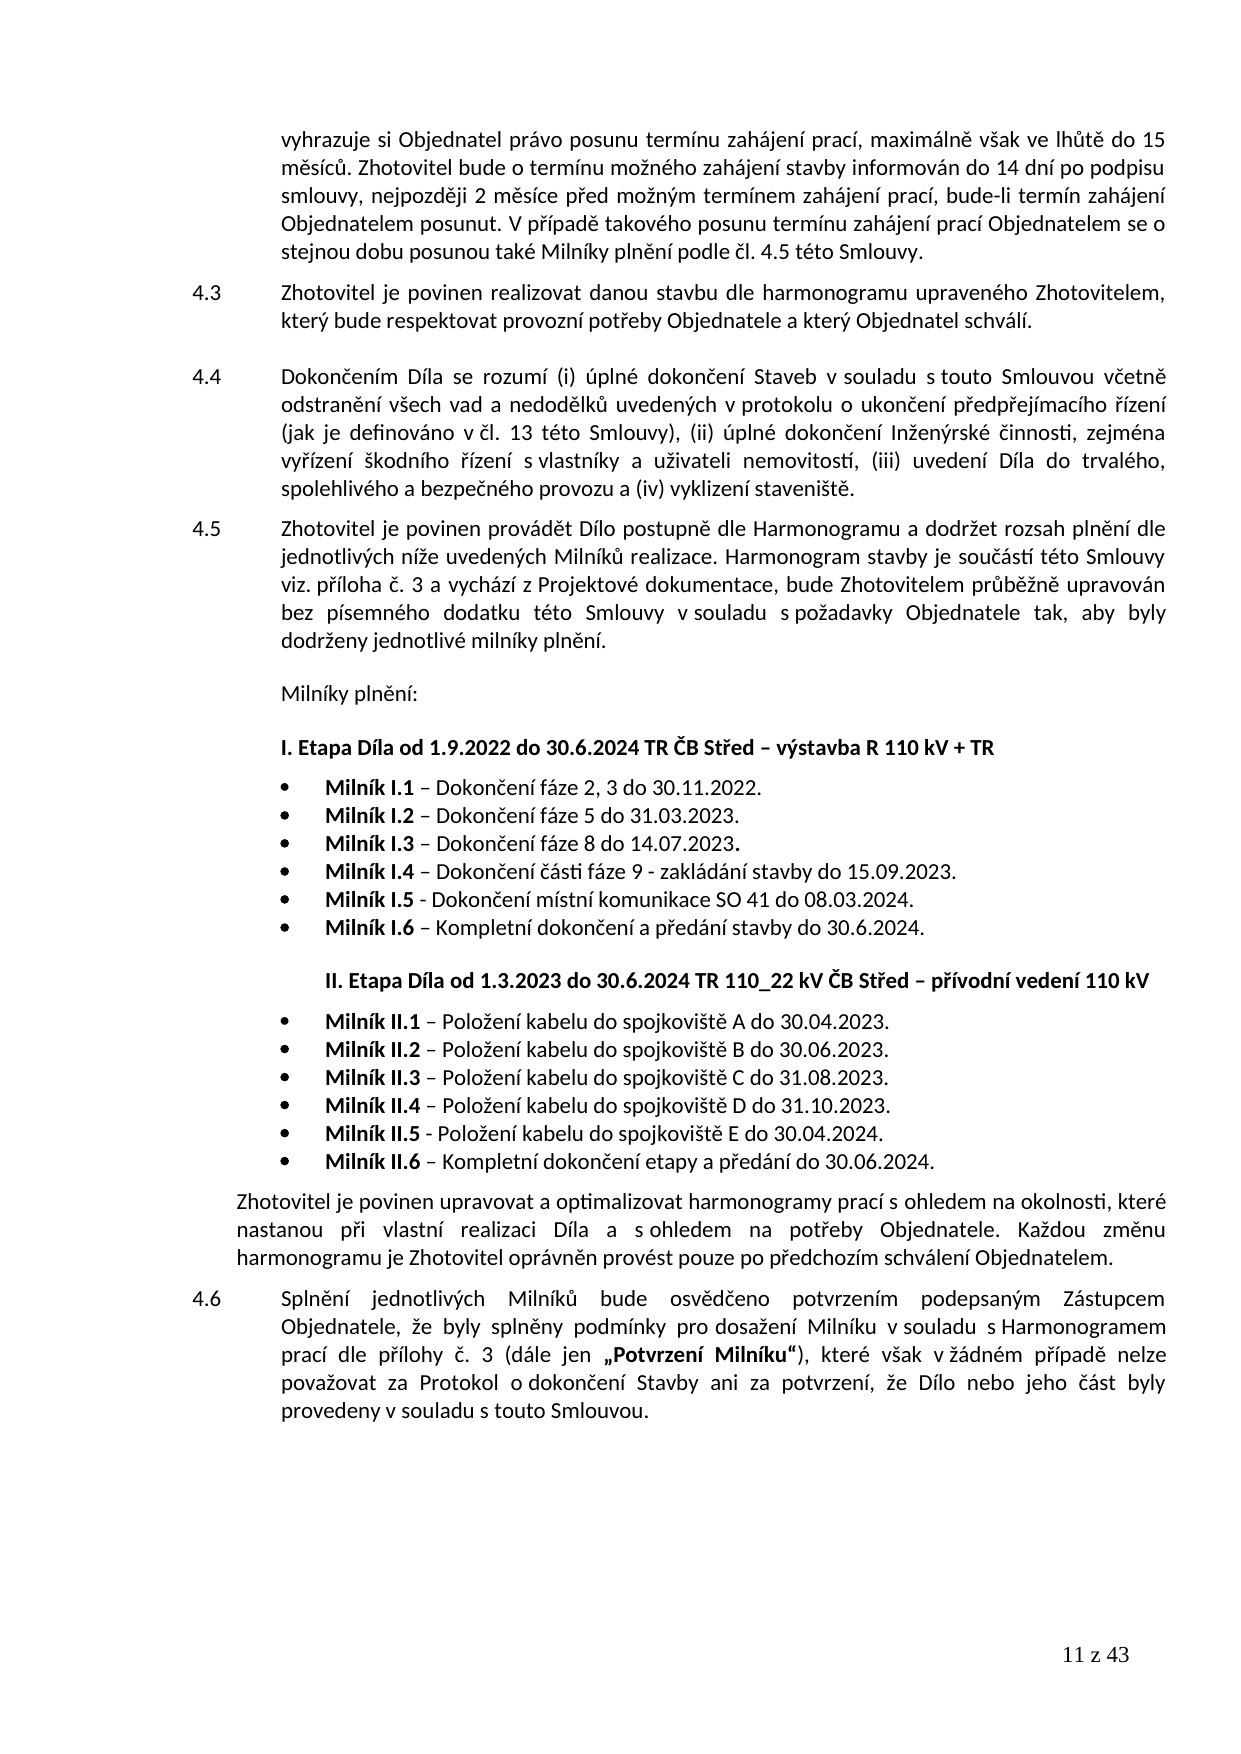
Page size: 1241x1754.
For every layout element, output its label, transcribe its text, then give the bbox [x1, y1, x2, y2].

list Milník II.3 – Položení kabelu do spojkoviště C do 31.08.2023. [281, 1063, 1167, 1091]
subtitle Zhotovitel je povinen realizovat danou stavbu dle harmonogramu upraveného Zhotovitelem, který bude respektovat provozní potřeby Objednatele a který Objednatel schválí. [192, 278, 1167, 334]
list Milník II.1 – Položení kabelu do spojkoviště A do 30.04.2023. [281, 1007, 1167, 1035]
text II. Etapa Díla od 1.3.2023 do 30.6.2024 TR 110_22 kV ČB Střed – přívodní vedení 110 kV [325, 966, 1167, 994]
list Milník I.2 – Dokončení fáze 5 do 31.03.2023. [281, 801, 1167, 829]
list Milník II.5 - Položení kabelu do spojkoviště E do 30.04.2024. [281, 1119, 1167, 1147]
list Milník I.6 – Kompletní dokončení a předání stavby do 30.6.2024. [281, 913, 1167, 941]
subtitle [192, 125, 1167, 265]
list Milník I.4 – Dokončení části fáze 9 - zakládání stavby do 15.09.2023. [281, 857, 1167, 885]
list Milník II.2 – Položení kabelu do spojkoviště B do 30.06.2023. [281, 1035, 1167, 1063]
list Milník II.6 – Kompletní dokončení etapy a předání do 30.06.2024. [281, 1147, 1167, 1175]
list Milník I.5 - Dokončení místní komunikace SO 41 do 08.03.2024. [281, 885, 1167, 913]
subtitle Splnění jednotlivých Milníků bude osvědčeno potvrzením podepsaným Zástupcem Objednatele, že byly splněny podmínky pro dosažení Milníku v souladu s Harmonogramem prací dle přílohy č. 3 (dále jen „Potvrzení Milníku“), které však v žádném případě nelze považovat za Protokol o dokončení Stavby ani za potvrzení, že Dílo nebo jeho část byly provedeny v souladu s touto Smlouvou. [192, 1284, 1167, 1424]
subtitle Dokončením Díla se rozumí (i) úplné dokončení Staveb v souladu s touto Smlouvou včetně odstranění všech vad a nedodělků uvedených v protokolu o ukončení předpřejímacího řízení (jak je definováno v čl. 13 této Smlouvy), (ii) úplné dokončení Inženýrské činnosti, zejména vyřízení škodního řízení s vlastníky a uživateli nemovitostí, (iii) uvedení Díla do trvalého, spolehlivého a bezpečného provozu a (iv) vyklizení staveniště. [192, 362, 1167, 502]
text I. Etapa Díla od 1.9.2022 do 30.6.2024 TR ČB Střed – výstavba R 110 kV + TR [281, 733, 1167, 761]
text Zhotovitel je povinen upravovat a optimalizovat harmonogramy prací s ohledem na okolnosti, které nastanou při vlastní realizaci Díla a s ohledem na potřeby Objednatele. Každou změnu harmonogramu je Zhotovitel oprávněn provést pouze po předchozím schválení Objednatelem. [236, 1187, 1167, 1271]
subtitle Zhotovitel je povinen provádět Dílo postupně dle Harmonogramu a dodržet rozsah plnění dle jednotlivých níže uvedených Milníků realizace. Harmonogram stavby je součástí této Smlouvy viz. příloha č. 3 a vychází z Projektové dokumentace, bude Zhotovitelem průběžně upravován bez písemného dodatku této Smlouvy v souladu s požadavky Objednatele tak, aby byly dodrženy jednotlivé milníky plnění. [192, 514, 1167, 654]
text Milníky plnění: [281, 679, 1167, 708]
list Milník II.4 – Položení kabelu do spojkoviště D do 31.10.2023. [281, 1091, 1167, 1119]
list Milník I.1 – Dokončení fáze 2, 3 do 30.11.2022. [281, 773, 1167, 801]
list Milník I.3 – Dokončení fáze 8 do 14.07.2023. [281, 829, 1167, 857]
